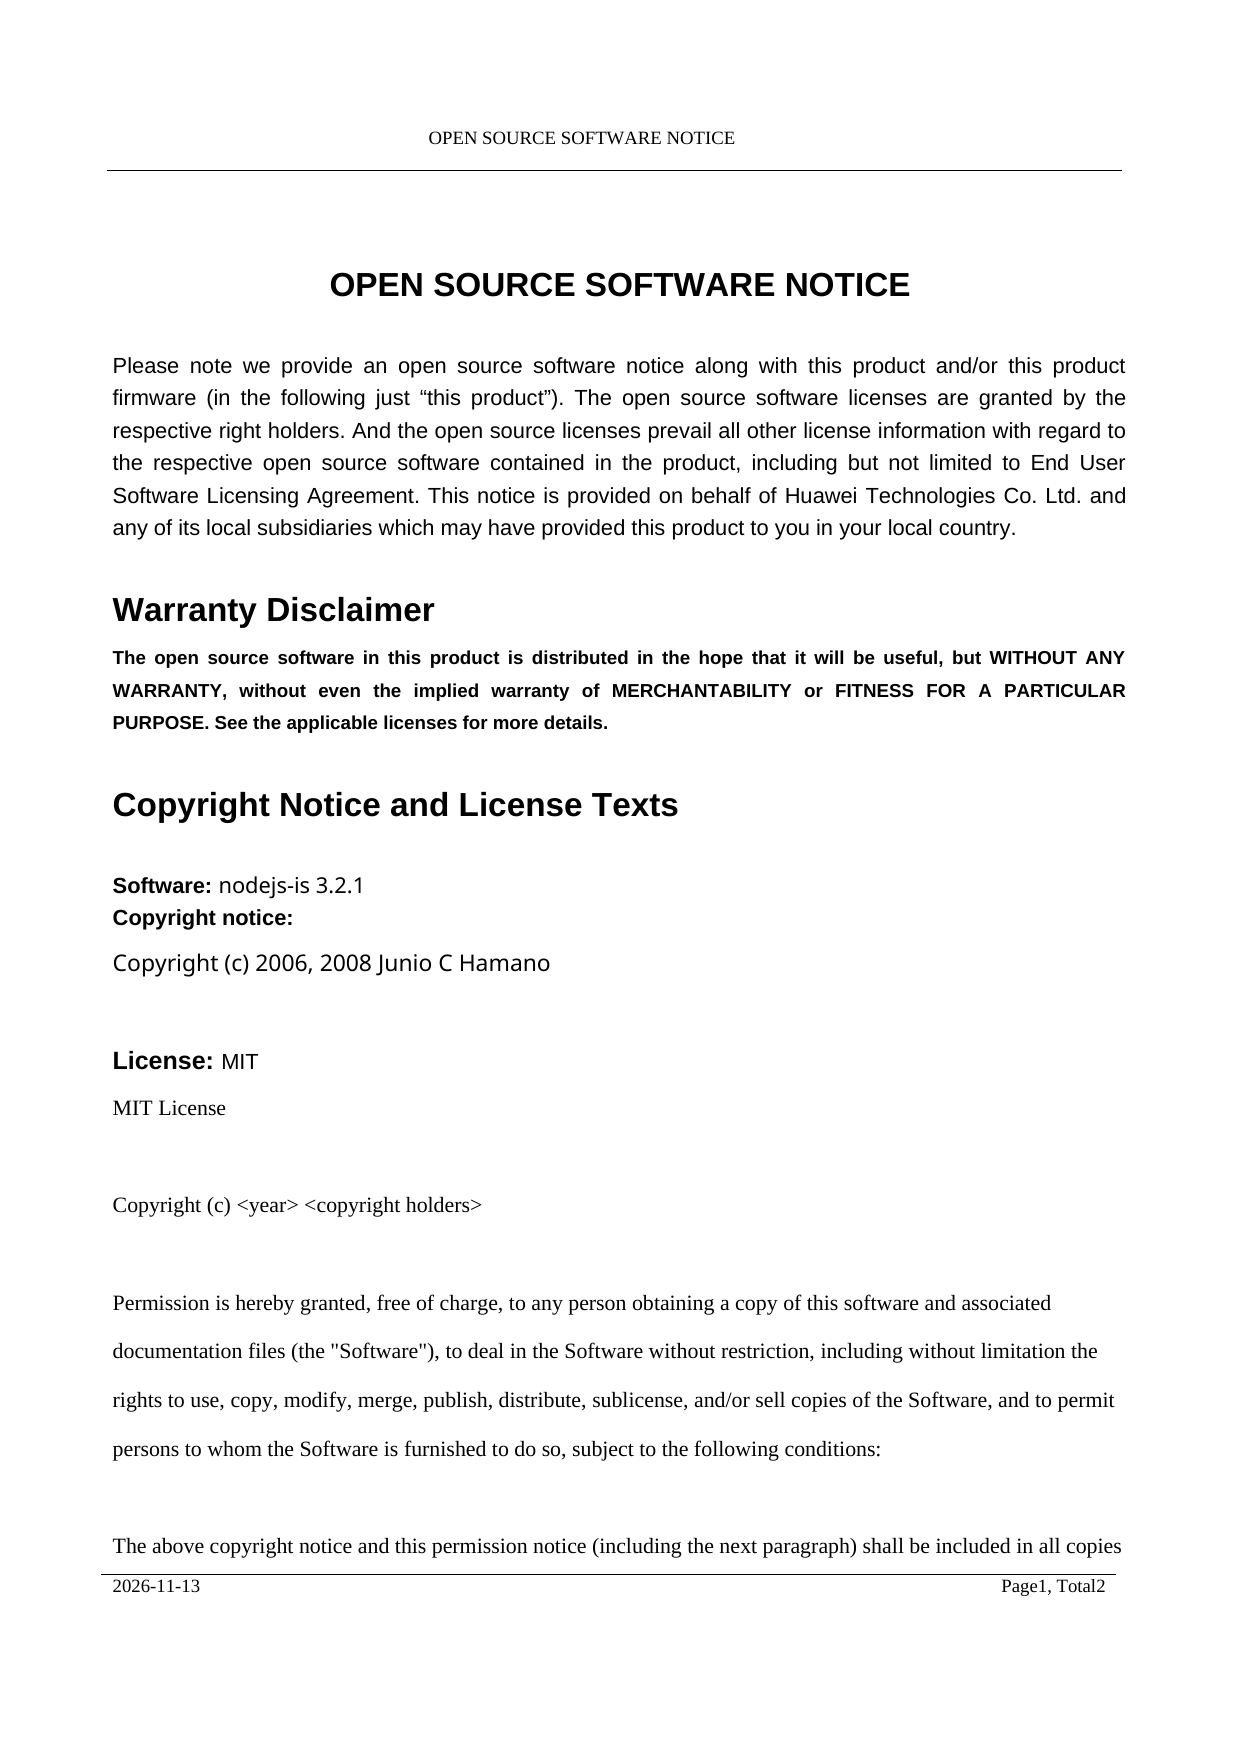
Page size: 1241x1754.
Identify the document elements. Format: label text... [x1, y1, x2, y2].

text Copyright Notice and License Texts [112, 771, 1128, 836]
text Please note we provide an open source software notice along with this product and/or this product firmware (in the following just “this product”). The open source software licenses are granted by the respective right holders. And the open source licenses prevail all other license information with regard to the respective open source software contained in the product, including but not limited to End User Software Licensing Agreement. This notice is provided on behalf of Huawei Technologies Co. Ltd. and any of its local subsidiaries which may have provided this product to you in your local country. [112, 349, 1128, 544]
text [112, 1091, 1128, 1562]
text The open source software in this product is distributed in the hope that it will be useful, but WITHOUT ANY WARRANTY, without even the implied warranty of MERCHANTABILITY or FITNESS FOR A PARTICULAR PURPOSE. See the applicable licenses for more details. [112, 641, 1128, 739]
text Copyright notice: [112, 901, 1128, 934]
text License: MIT [112, 1044, 1128, 1077]
text Warranty Disclaimer [112, 576, 1128, 641]
text Copyright (c) 2006, 2008 Junio C Hamano [112, 947, 1128, 1028]
text OPEN SOURCE SOFTWARE NOTICE [112, 251, 1128, 316]
text Software: nodejs-is 3.2.1 [112, 869, 1128, 901]
